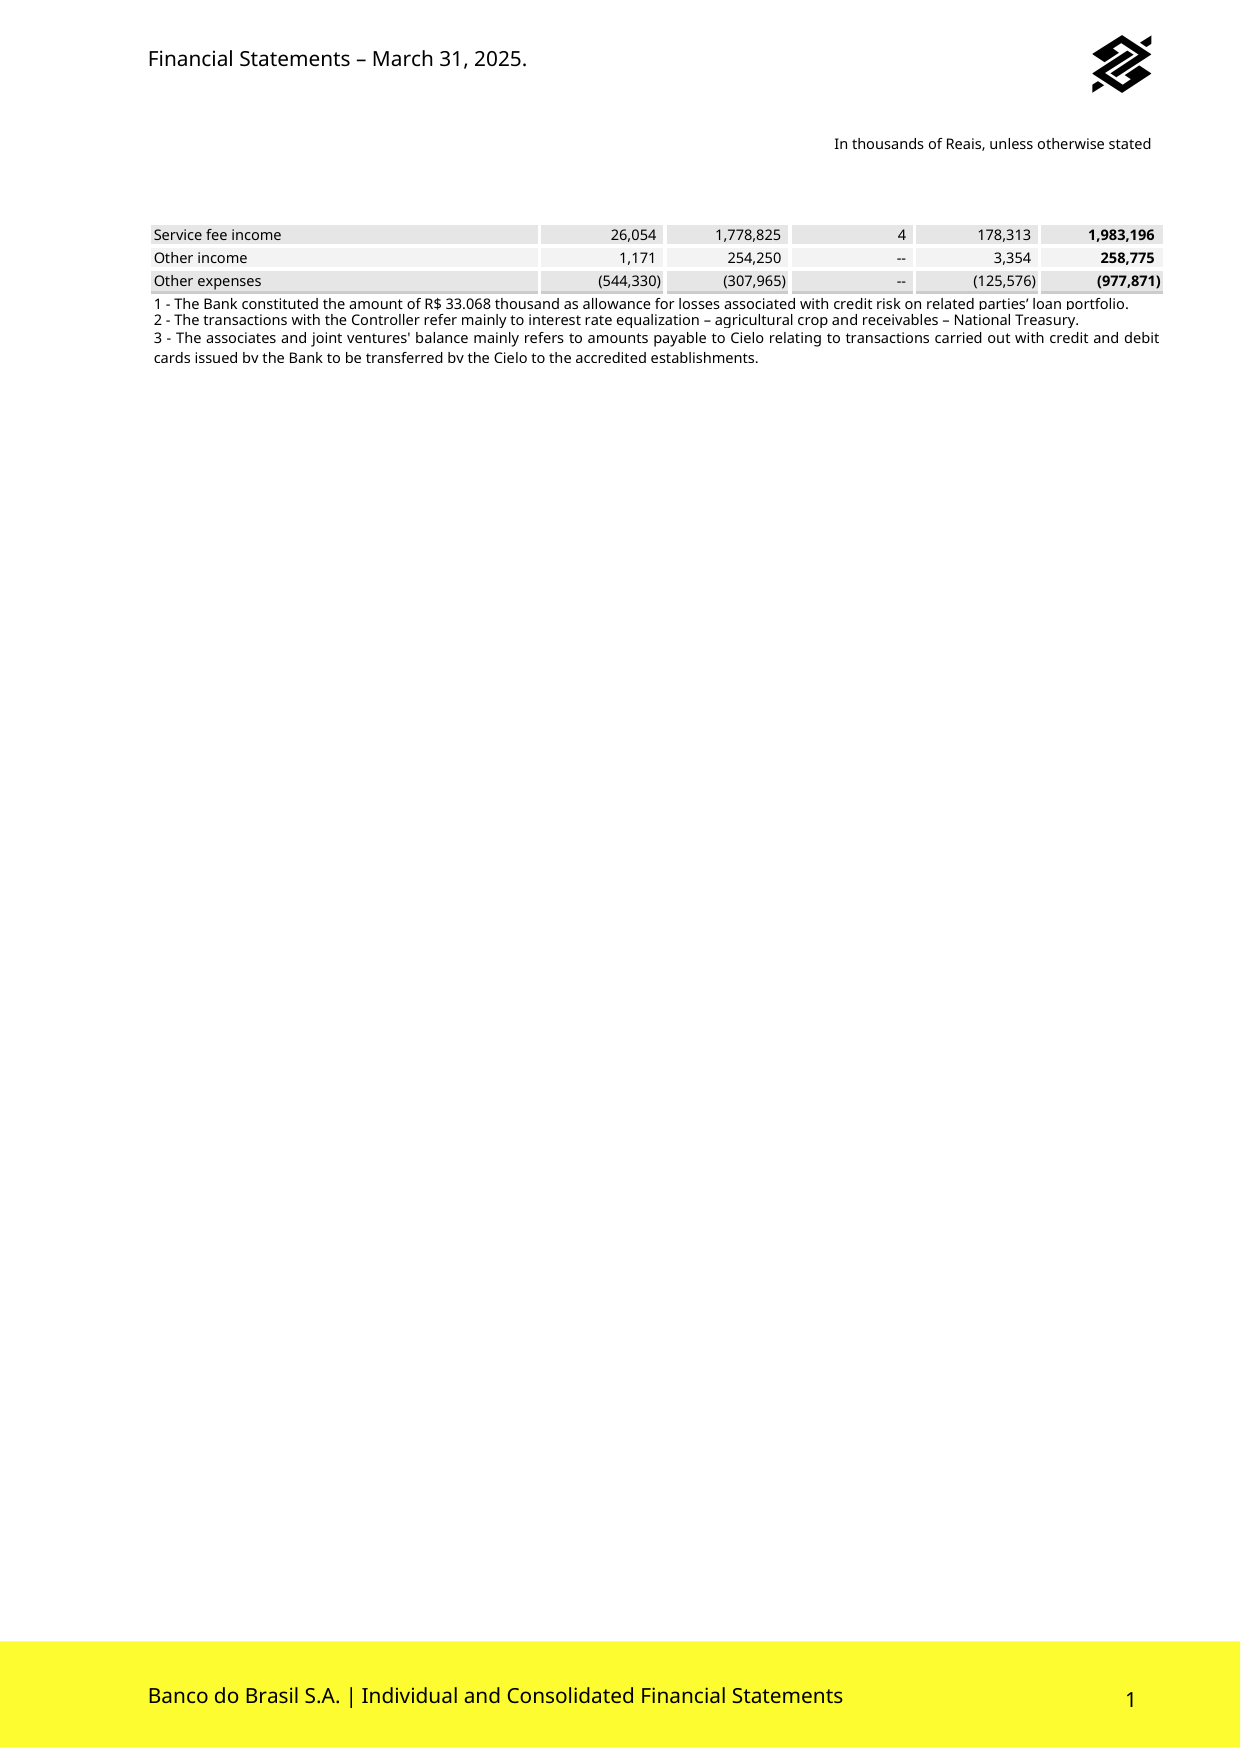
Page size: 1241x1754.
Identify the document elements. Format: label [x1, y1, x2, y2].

picture [1092, 35, 1152, 93]
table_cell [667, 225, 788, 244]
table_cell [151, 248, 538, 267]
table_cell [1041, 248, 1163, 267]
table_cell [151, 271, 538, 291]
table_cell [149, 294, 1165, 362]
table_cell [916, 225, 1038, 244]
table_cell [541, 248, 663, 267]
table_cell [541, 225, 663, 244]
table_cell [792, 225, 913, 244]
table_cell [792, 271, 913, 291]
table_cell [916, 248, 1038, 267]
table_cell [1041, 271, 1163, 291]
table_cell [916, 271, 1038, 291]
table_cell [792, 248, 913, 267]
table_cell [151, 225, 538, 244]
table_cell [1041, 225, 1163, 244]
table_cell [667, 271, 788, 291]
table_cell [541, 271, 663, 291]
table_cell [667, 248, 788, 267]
